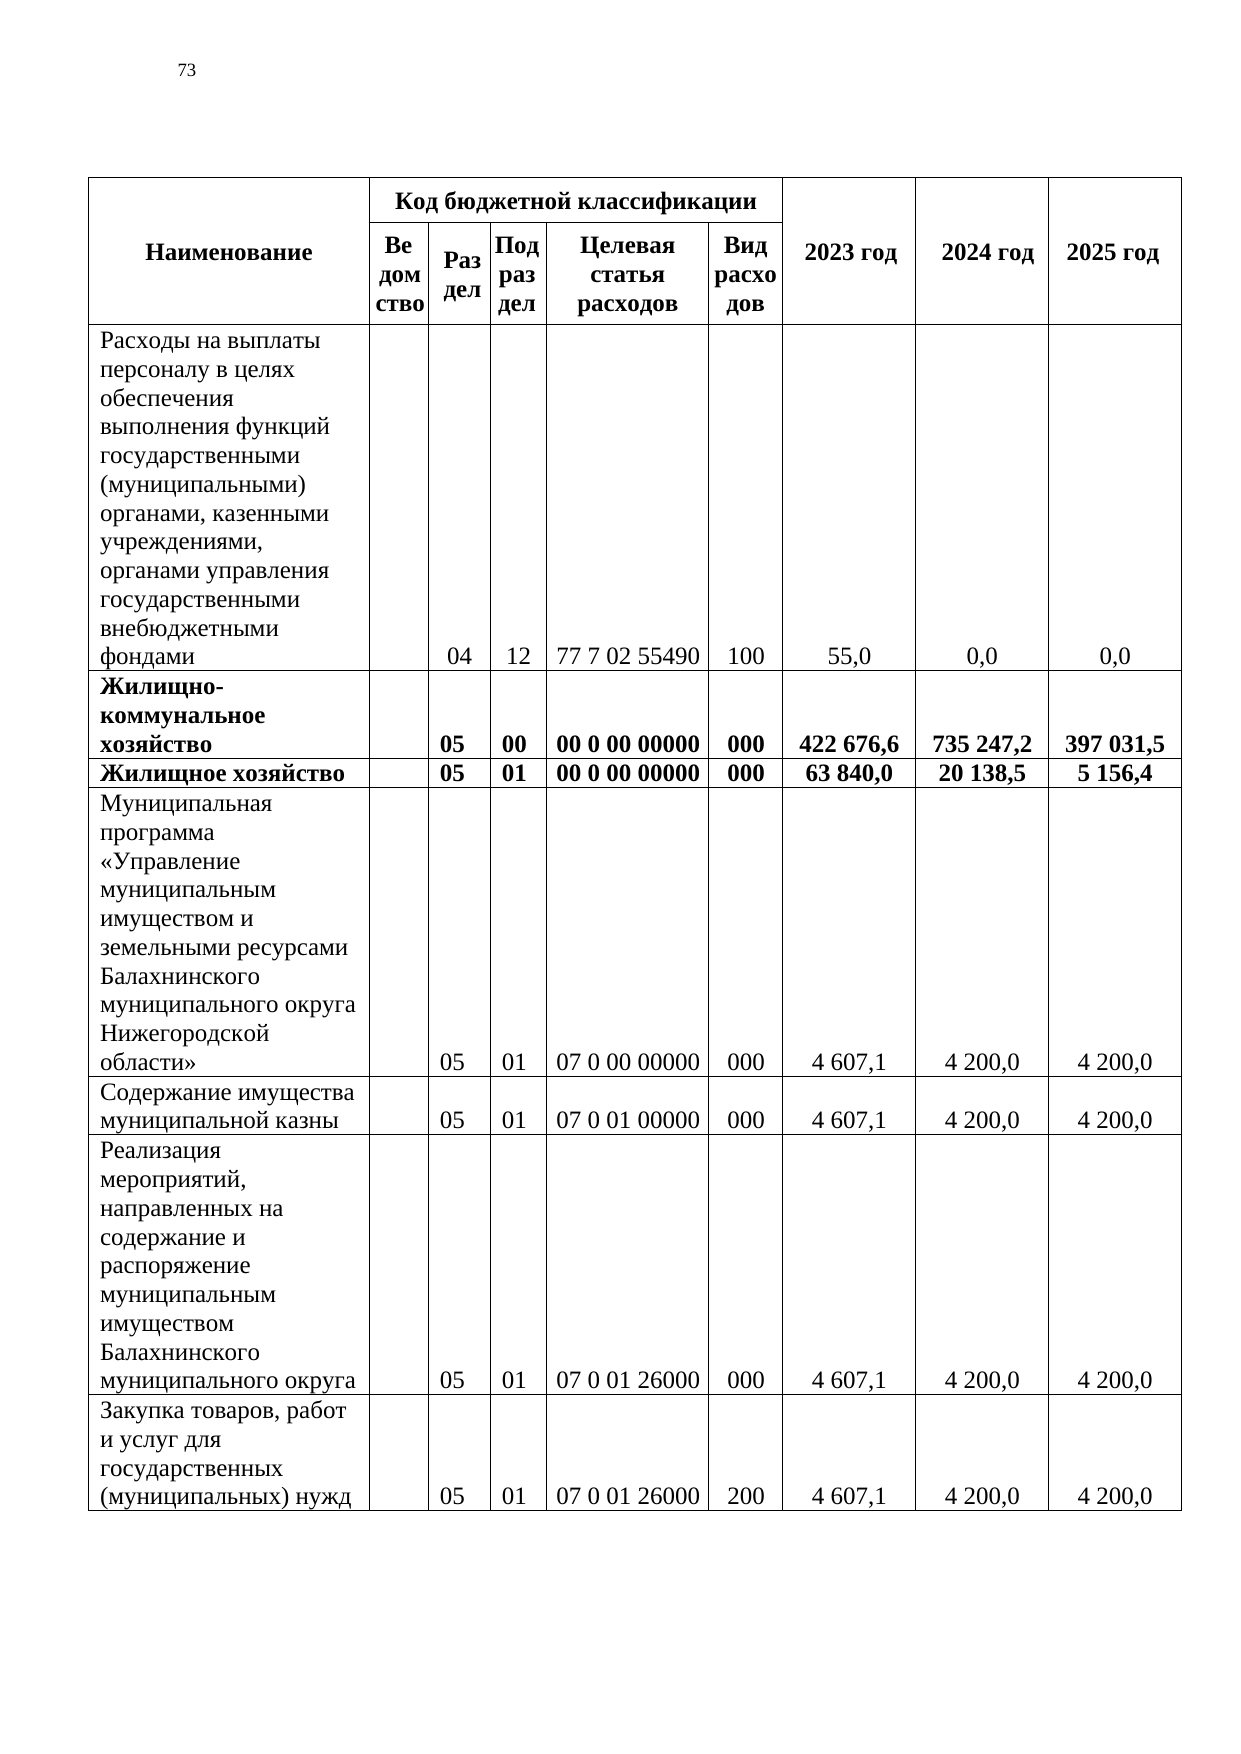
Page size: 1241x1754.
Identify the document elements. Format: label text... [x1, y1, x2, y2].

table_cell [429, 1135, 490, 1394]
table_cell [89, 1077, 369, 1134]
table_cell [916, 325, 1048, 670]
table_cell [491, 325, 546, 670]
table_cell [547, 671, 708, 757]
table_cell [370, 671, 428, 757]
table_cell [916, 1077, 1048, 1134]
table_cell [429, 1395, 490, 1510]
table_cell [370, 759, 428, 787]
table_cell Вид расхо дов [709, 223, 782, 324]
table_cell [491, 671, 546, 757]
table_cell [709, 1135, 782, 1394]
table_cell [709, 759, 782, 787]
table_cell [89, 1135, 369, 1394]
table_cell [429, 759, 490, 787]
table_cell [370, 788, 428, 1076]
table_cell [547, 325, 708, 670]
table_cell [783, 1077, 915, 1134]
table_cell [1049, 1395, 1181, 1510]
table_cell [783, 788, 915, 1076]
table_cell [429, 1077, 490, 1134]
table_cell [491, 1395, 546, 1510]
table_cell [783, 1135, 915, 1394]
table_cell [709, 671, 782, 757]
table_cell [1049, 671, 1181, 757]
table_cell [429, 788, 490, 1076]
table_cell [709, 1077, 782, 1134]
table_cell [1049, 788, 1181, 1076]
table_cell Ве дом ство [370, 223, 428, 324]
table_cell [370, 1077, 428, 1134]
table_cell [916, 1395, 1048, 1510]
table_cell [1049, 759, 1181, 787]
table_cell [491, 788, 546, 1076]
table_header 2025 год [1049, 178, 1181, 324]
table_header Код бюджетной классификации [370, 178, 782, 222]
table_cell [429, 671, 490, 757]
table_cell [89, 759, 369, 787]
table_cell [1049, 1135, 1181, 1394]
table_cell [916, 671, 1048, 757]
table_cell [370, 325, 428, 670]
table_cell Раз дел [429, 223, 490, 324]
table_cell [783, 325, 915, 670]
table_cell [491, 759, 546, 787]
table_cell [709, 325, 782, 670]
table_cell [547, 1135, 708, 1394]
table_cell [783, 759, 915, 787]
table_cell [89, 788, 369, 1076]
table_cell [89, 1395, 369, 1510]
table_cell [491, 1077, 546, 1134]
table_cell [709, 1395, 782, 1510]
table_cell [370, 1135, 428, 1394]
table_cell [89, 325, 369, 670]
table_cell Целевая статья расходов [547, 223, 708, 324]
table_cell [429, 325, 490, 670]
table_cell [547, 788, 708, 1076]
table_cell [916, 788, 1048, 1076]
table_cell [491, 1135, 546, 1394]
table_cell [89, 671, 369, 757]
table_header 2023 год [783, 178, 915, 324]
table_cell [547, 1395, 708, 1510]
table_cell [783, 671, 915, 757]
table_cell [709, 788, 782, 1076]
table_cell Подраз дел [491, 223, 546, 324]
table_header Наименование [89, 178, 369, 324]
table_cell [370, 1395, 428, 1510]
table_header 2024 год [916, 178, 1048, 324]
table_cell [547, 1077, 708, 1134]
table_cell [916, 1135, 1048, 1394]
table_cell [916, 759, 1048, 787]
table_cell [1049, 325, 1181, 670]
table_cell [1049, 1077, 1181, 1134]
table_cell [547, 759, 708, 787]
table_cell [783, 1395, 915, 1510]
